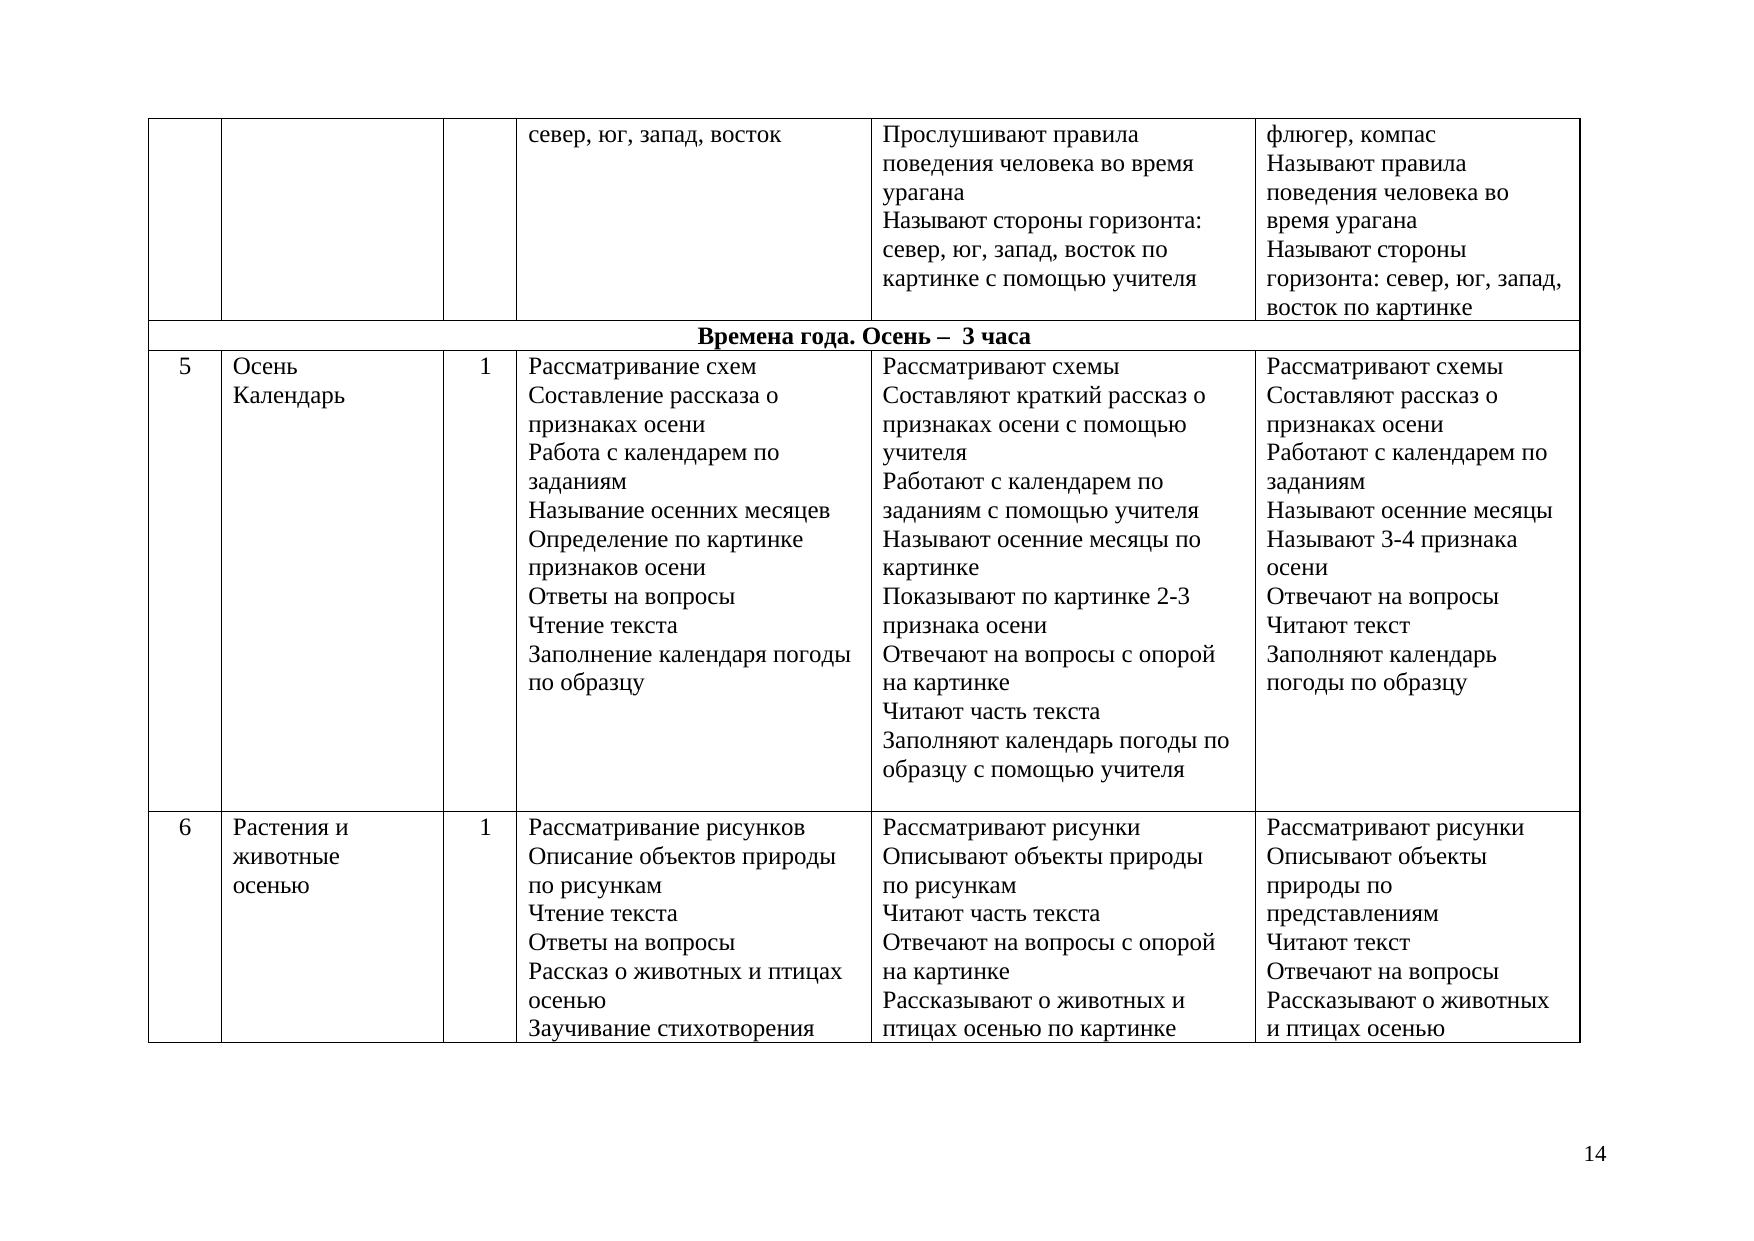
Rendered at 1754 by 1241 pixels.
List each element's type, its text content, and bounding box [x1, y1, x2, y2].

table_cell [222, 812, 443, 1042]
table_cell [517, 119, 871, 320]
table_cell 4 [149, 119, 221, 320]
table_cell 6 [149, 812, 221, 1042]
table_cell Осень Календарь [222, 351, 443, 811]
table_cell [222, 119, 443, 320]
table_cell Времена года. Осень – 3 часа [149, 321, 1579, 350]
table_cell 1 [444, 812, 516, 1042]
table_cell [517, 812, 871, 1042]
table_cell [872, 812, 1255, 1042]
table_cell 5 [149, 351, 221, 811]
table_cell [1256, 119, 1579, 320]
table_cell 1 [444, 119, 516, 320]
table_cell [872, 119, 1255, 320]
table_cell 1 [444, 351, 516, 811]
table_cell Рассматривают схемы Составляют рассказ о признаках осени Работают с календарем по заданиям Называют осенние месяцы Называют 3-4 признака осени Отвечают на вопросы Читают текст Заполняют календарь погоды по образцу [1256, 351, 1579, 811]
table_cell Рассматривают схемы Составляют краткий рассказ о признаках осени с помощью учителя Работают с календарем по заданиям с помощью учителя Называют осенние месяцы по картинке Показывают по картинке 2-3 признака осени Отвечают на вопросы с опорой на картинке Читают часть текста Заполняют календарь погоды по образцу с помощью учителя [872, 351, 1255, 811]
table_cell Рассматривание схем Составление рассказа о признаках осени Работа с календарем по заданиям Называние осенних месяцев Определение по картинке признаков осени Ответы на вопросы Чтение текста Заполнение календаря погоды по образцу [517, 351, 871, 811]
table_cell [1256, 812, 1579, 1042]
